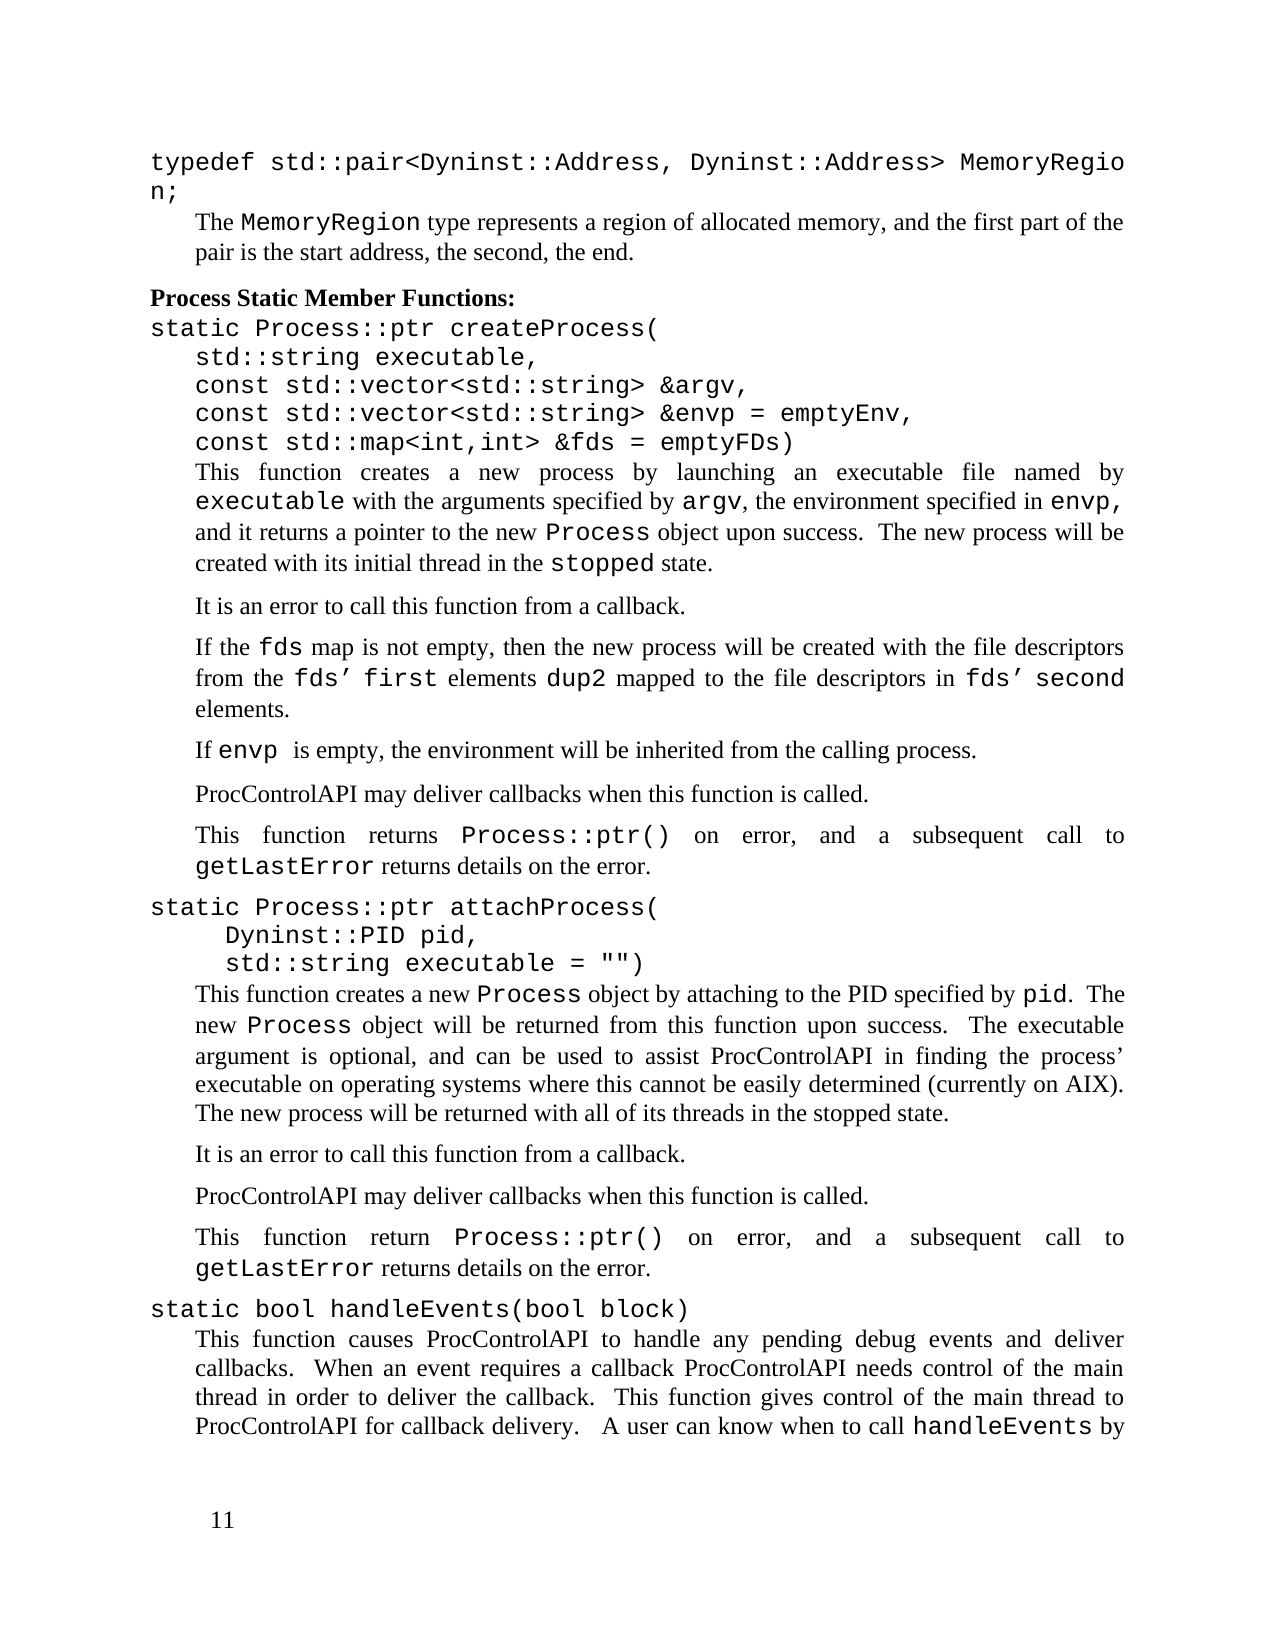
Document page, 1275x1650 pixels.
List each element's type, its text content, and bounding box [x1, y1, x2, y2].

text This function creates a new Process object by attaching to the PID specified by pid. The new Process object will be returned from this function upon success. The executable argument is optional, and can be used to assist ProcControlAPI in finding the process’ executable on operating systems where this cannot be easily determined (currently on AIX). The new process will be returned with all of its threads in the stopped state. [195, 979, 1125, 1127]
text typedef std::pair<Dyninst::Address, Dyninst::Address> MemoryRegion; [150, 150, 1125, 207]
text This function creates a new process by launching an executable file named by executable with the arguments specified by argv, the environment specified in envp, and it returns a pointer to the new Process object upon success. The new process will be created with its initial thread in the stopped state. [195, 457, 1125, 579]
text This function return Process::ptr() on error, and a subsequent call to getLastError returns details on the error. [195, 1222, 1125, 1284]
text ProcControlAPI may deliver callbacks when this function is called. [195, 779, 1125, 807]
text static Process::ptr createProcess( [150, 316, 1125, 344]
text The MemoryRegion type represents a region of allocated memory, and the first part of the pair is the start address, the second, the end. [195, 207, 1125, 266]
text std::string executable = "") [150, 951, 1125, 979]
text It is an error to call this function from a callback. [195, 1139, 1125, 1168]
text It is an error to call this function from a callback. [195, 591, 1125, 620]
text Dyninst::PID pid, [150, 922, 1125, 951]
text static bool handleEvents(bool block) [150, 1296, 1125, 1324]
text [195, 1324, 1125, 1442]
text If envp is empty, the environment will be inherited from the calling process. [195, 735, 1125, 766]
text This function returns Process::ptr() on error, and a subsequent call to getLastError returns details on the error. [195, 820, 1125, 882]
text const std::map<int,int> &fds = emptyFDs) [150, 429, 1125, 457]
text static Process::ptr attachProcess( [150, 894, 1125, 922]
subtitle Process Static Member Functions: [150, 283, 1125, 312]
text If the fds map is not empty, then the new process will be created with the file descriptors from the fds’ first elements dup2 mapped to the file descriptors in fds’ second elements. [195, 632, 1125, 723]
text ProcControlAPI may deliver callbacks when this function is called. [195, 1181, 1125, 1209]
text const std::vector<std::string> &envp = emptyEnv, [150, 401, 1125, 429]
text std::string executable, [150, 344, 1125, 372]
text const std::vector<std::string> &argv, [150, 372, 1125, 401]
